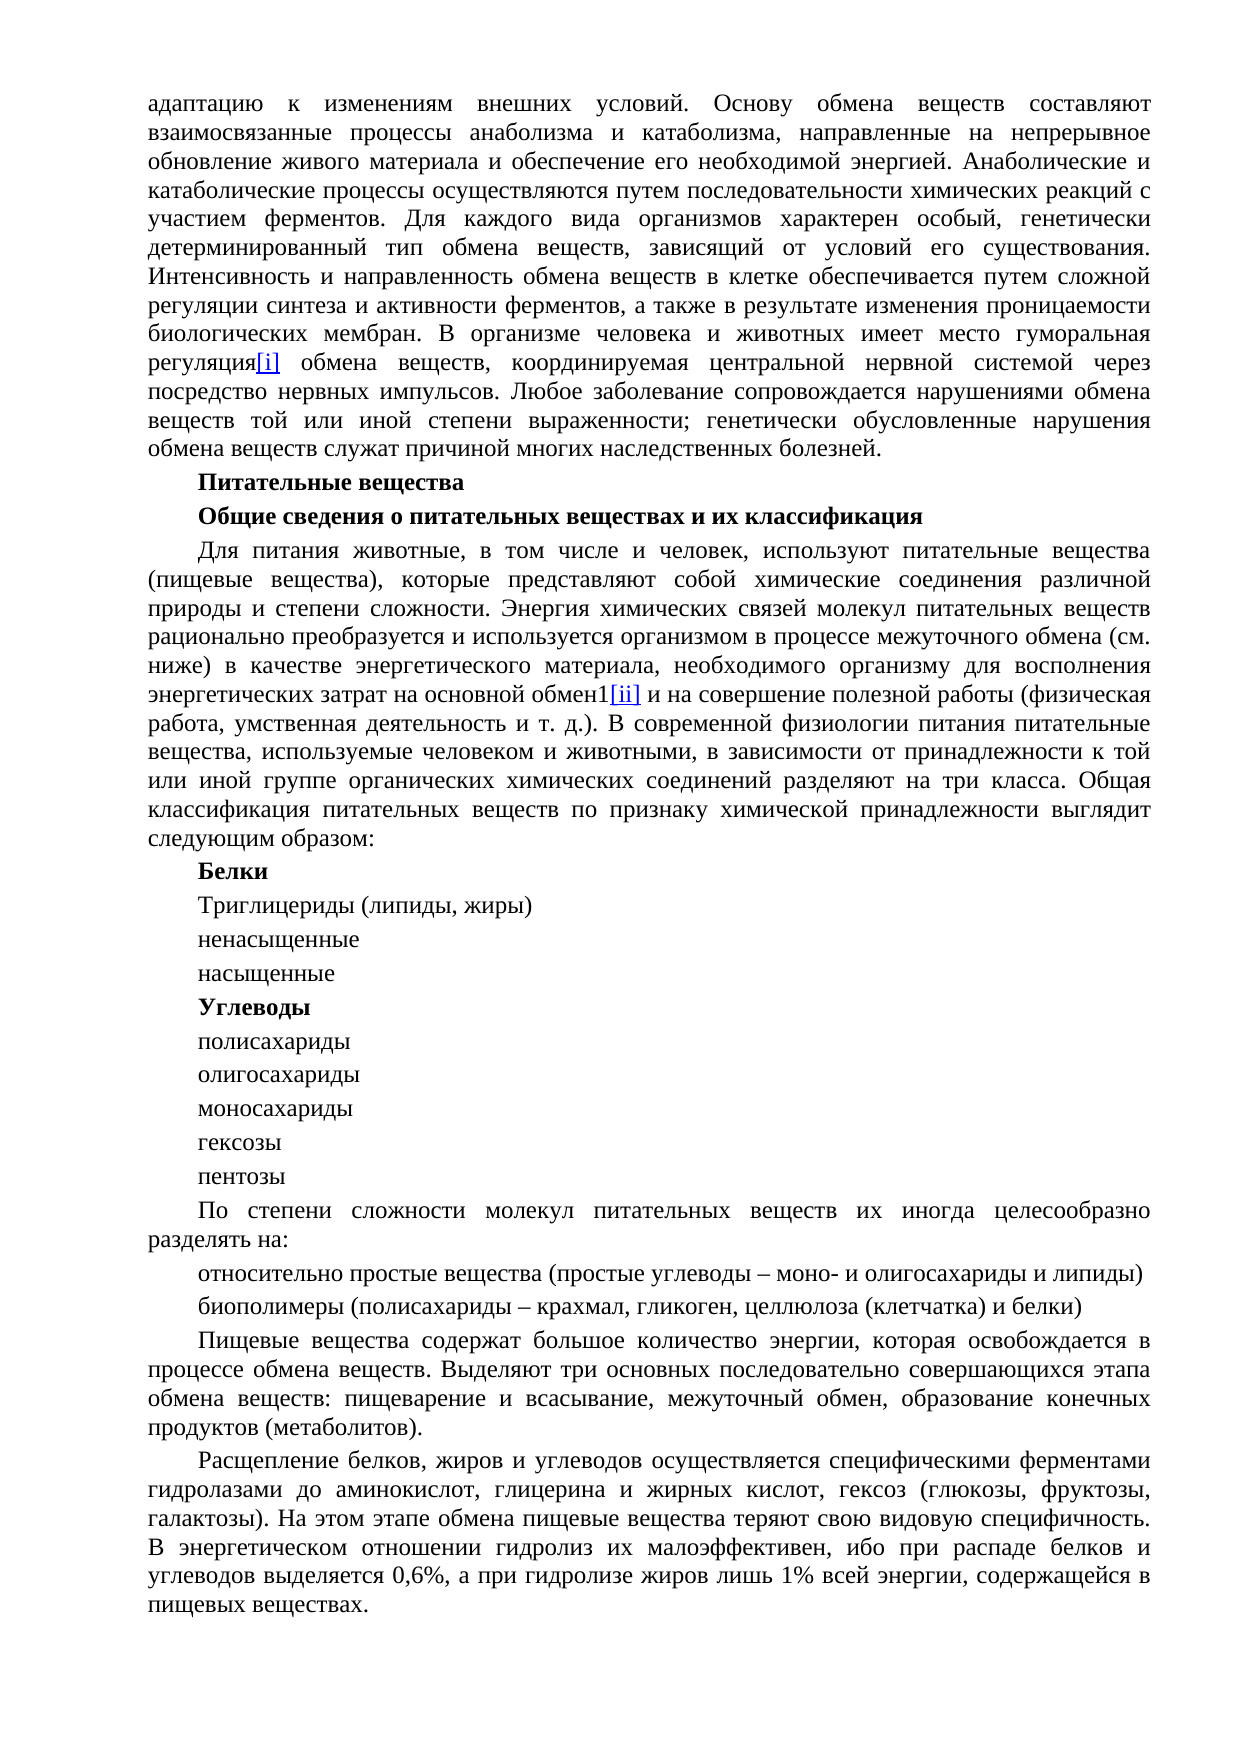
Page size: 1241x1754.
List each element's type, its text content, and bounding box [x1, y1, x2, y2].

text относительно простые вещества (простые углеводы – моно- и олигосахариды и липиды) [148, 1258, 1152, 1286]
text биополимеры (полисахариды – крахмал, гликоген, целлюлоза (клетчатка) и белки) [148, 1291, 1152, 1320]
text пентозы [148, 1161, 1152, 1190]
text Питательные вещества [148, 467, 1152, 496]
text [148, 88, 1152, 462]
text насыщенные [148, 958, 1152, 987]
text Расщепление белков, жиров и углеводов осуществляется специфическими ферментами гидролазами до аминокислот, глицерина и жирных кислот, гексоз (глюкозы, фруктозы, галактозы). На этом этапе обмена пищевые вещества теряют свою видовую специфичность. В энергетическом отношении гидролиз их малоэффективен, ибо при распаде белков и углеводов выделяется 0,6%, а при гидролизе жиров лишь 1% всей энергии, содержащейся в пищевых веществах. [148, 1445, 1152, 1618]
text Углеводы [148, 992, 1152, 1021]
text Общие сведения о питательных веществах и их классификация [148, 501, 1152, 530]
text гексозы [148, 1127, 1152, 1156]
text полисахариды [148, 1026, 1152, 1054]
text моносахариды [148, 1093, 1152, 1122]
text По степени сложности молекул питательных веществ их иногда целесообразно разделять на: [148, 1195, 1152, 1252]
text Белки [148, 856, 1152, 885]
text ненасыщенные [148, 924, 1152, 953]
text Для питания животные, в том числе и человек, используют питательные вещества (пищевые вещества), которые представляют собой химические соединения различной природы и степени сложности. Энергия химических связей молекул питательных веществ рационально преобразуется и используется организмом в процессе межуточного обмена (см. ниже) в качестве энергетического материала, необходимого организму для восполнения энергетических затрат на основной обмен1[ii] и на совершение полезной работы (физическая работа, умственная деятельность и т. д.). В современной физиологии питания питательные вещества, используемые человеком и животными, в зависимости от принадлежности к той или иной группе органических химических соединений разделяют на три класса. Общая классификация питательных веществ по признаку химической принадлежности выглядит следующим образом: [148, 535, 1152, 851]
text Триглицериды (липиды, жиры) [148, 890, 1152, 919]
text олигосахариды [148, 1059, 1152, 1088]
text Пищевые вещества содержат большое количество энергии, которая освобождается в процессе обмена веществ. Выделяют три основных последовательно совершающихся этапа обмена веществ: пищеварение и всасывание, межуточный обмен, образование конечных продуктов (метаболитов). [148, 1325, 1152, 1440]
